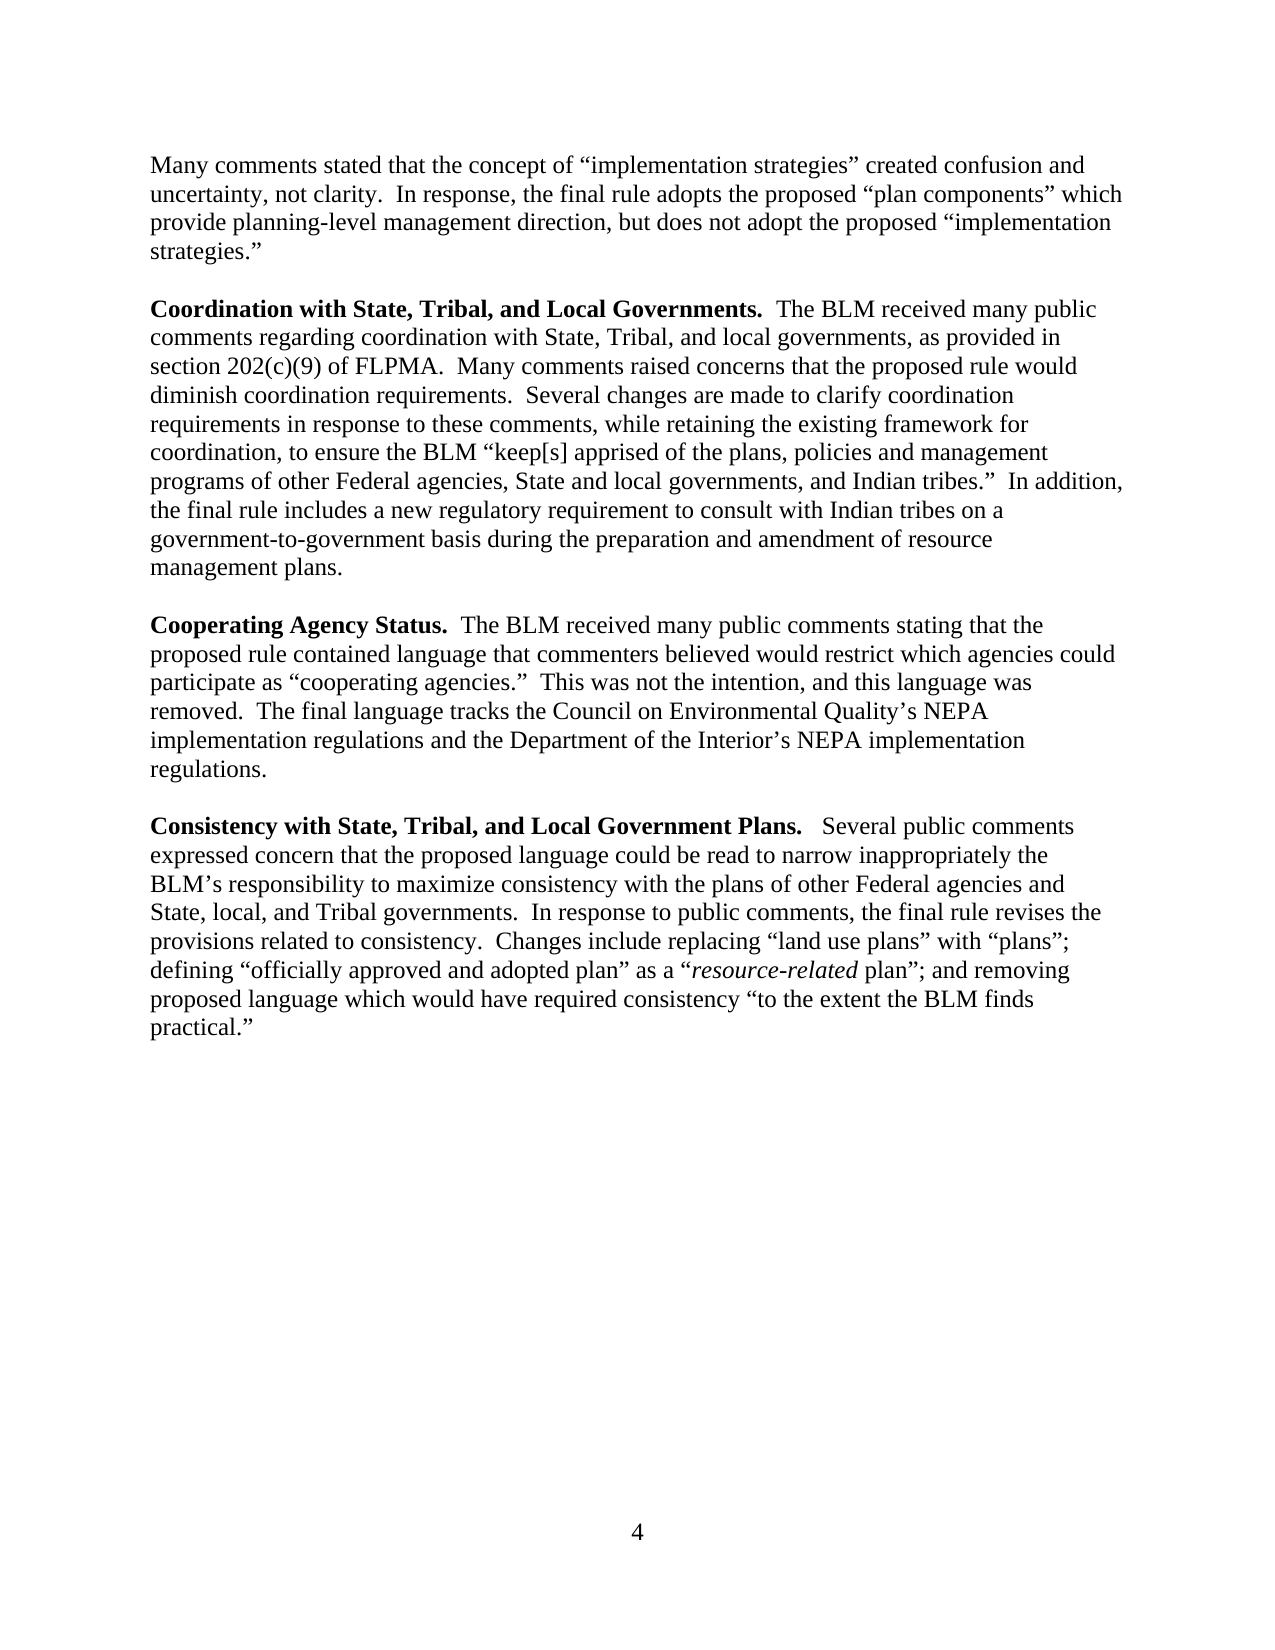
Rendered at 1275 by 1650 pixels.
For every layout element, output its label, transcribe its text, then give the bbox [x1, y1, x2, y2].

text Coordination with State, Tribal, and Local Governments. The BLM received many public comments regarding coordination with State, Tribal, and local governments, as provided in section 202(c)(9) of FLPMA. Many comments raised concerns that the proposed rule would diminish coordination requirements. Several changes are made to clarify coordination requirements in response to these comments, while retaining the existing framework for coordination, to ensure the BLM “keep[s] apprised of the plans, policies and management programs of other Federal agencies, State and local governments, and Indian tribes.” In addition, the final rule includes a new regulatory requirement to consult with Indian tribes on a government-to-government basis during the preparation and amendment of resource management plans. [150, 294, 1125, 581]
text Consistency with State, Tribal, and Local Government Plans. Several public comments expressed concern that the proposed language could be read to narrow inappropriately the BLM’s responsibility to maximize consistency with the plans of other Federal agencies and State, local, and Tribal governments. In response to public comments, the final rule revises the provisions related to consistency. Changes include replacing “land use plans” with “plans”; defining “officially approved and adopted plan” as a “resource-related plan”; and removing proposed language which would have required consistency “to the extent the BLM finds practical.” [150, 811, 1125, 1041]
text Many comments stated that the concept of “implementation strategies” created confusion and uncertainty, not clarity. In response, the final rule adopts the proposed “plan components” which provide planning-level management direction, but does not adopt the proposed “implementation strategies.” [150, 150, 1125, 265]
text Cooperating Agency Status. The BLM received many public comments stating that the proposed rule contained language that commenters believed would restrict which agencies could participate as “cooperating agencies.” This was not the intention, and this language was removed. The final language tracks the Council on Environmental Quality’s NEPA implementation regulations and the Department of the Interior’s NEPA implementation regulations. [150, 610, 1125, 782]
